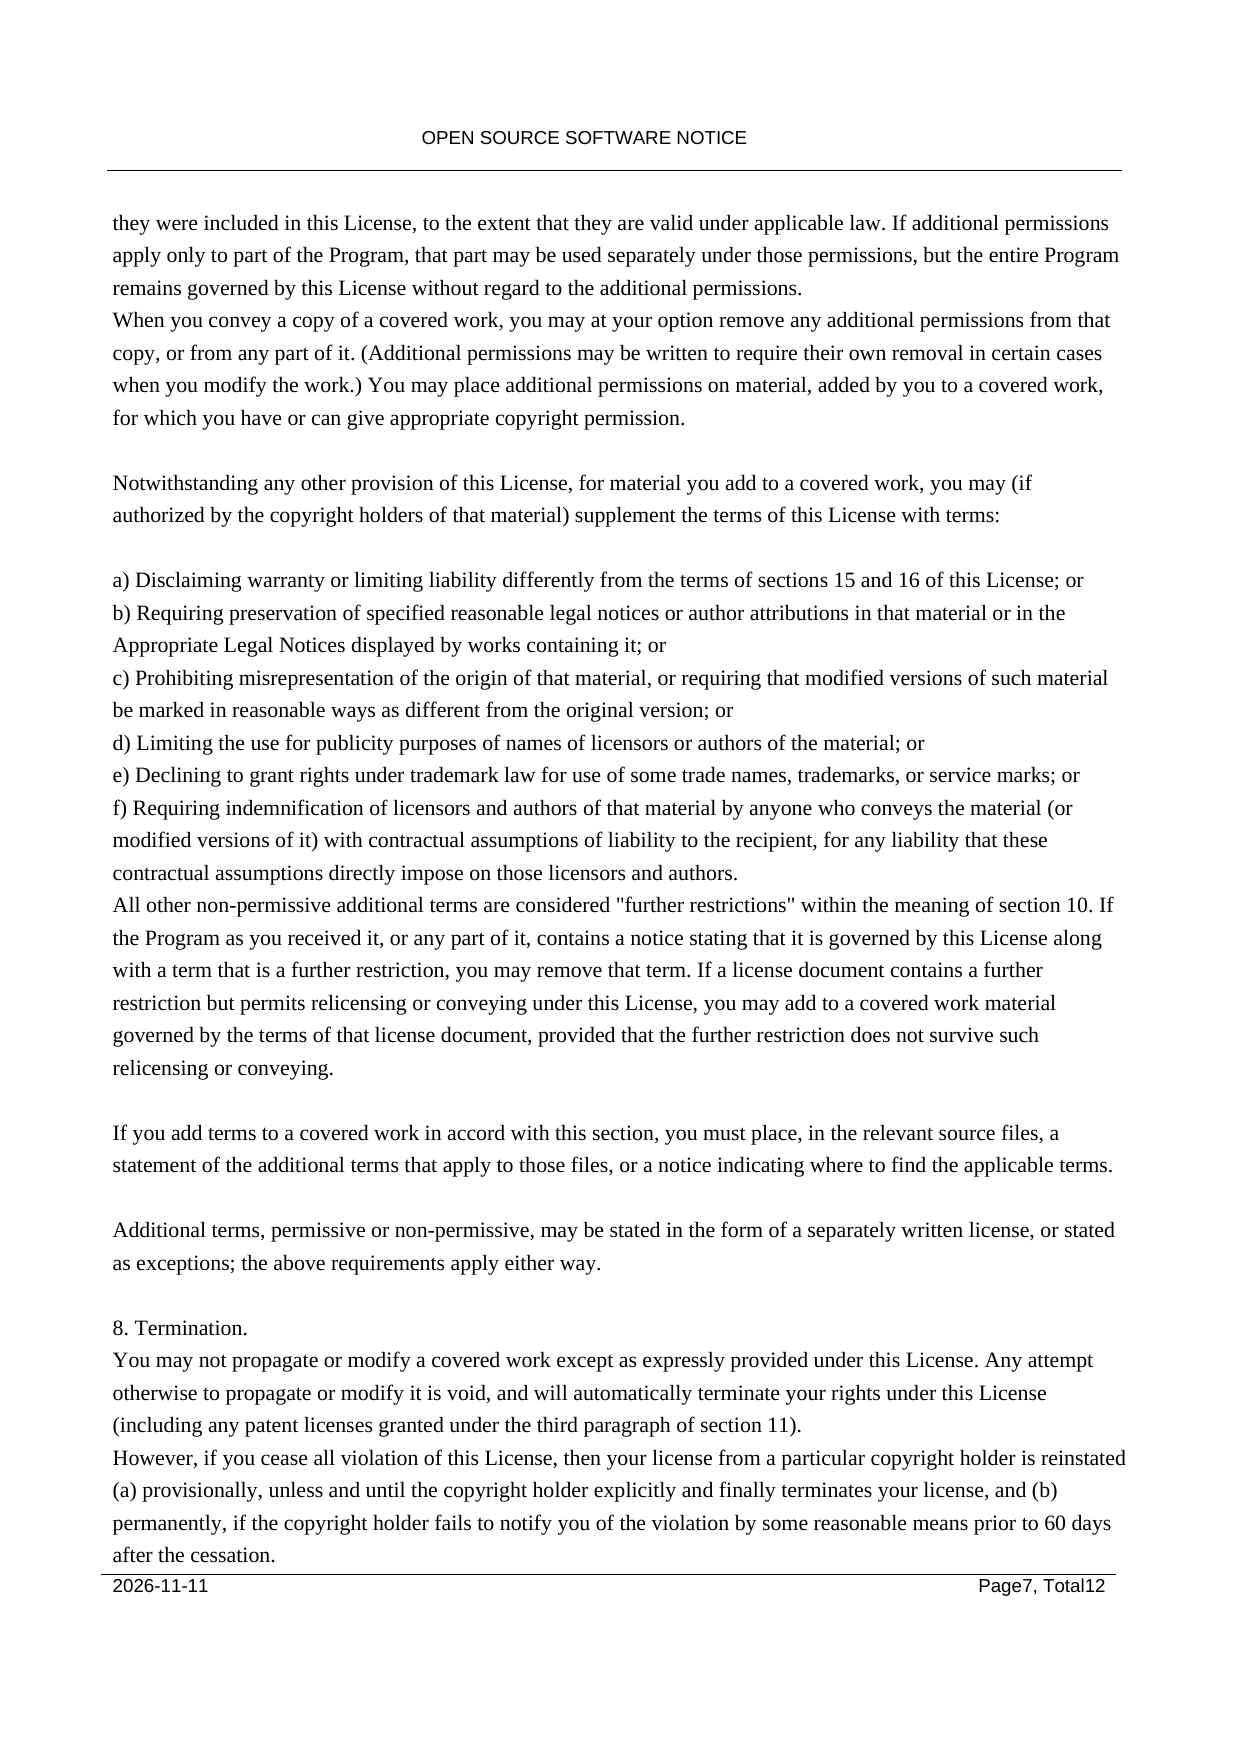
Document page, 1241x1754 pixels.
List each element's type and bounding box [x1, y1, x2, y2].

text [112, 206, 1128, 1571]
